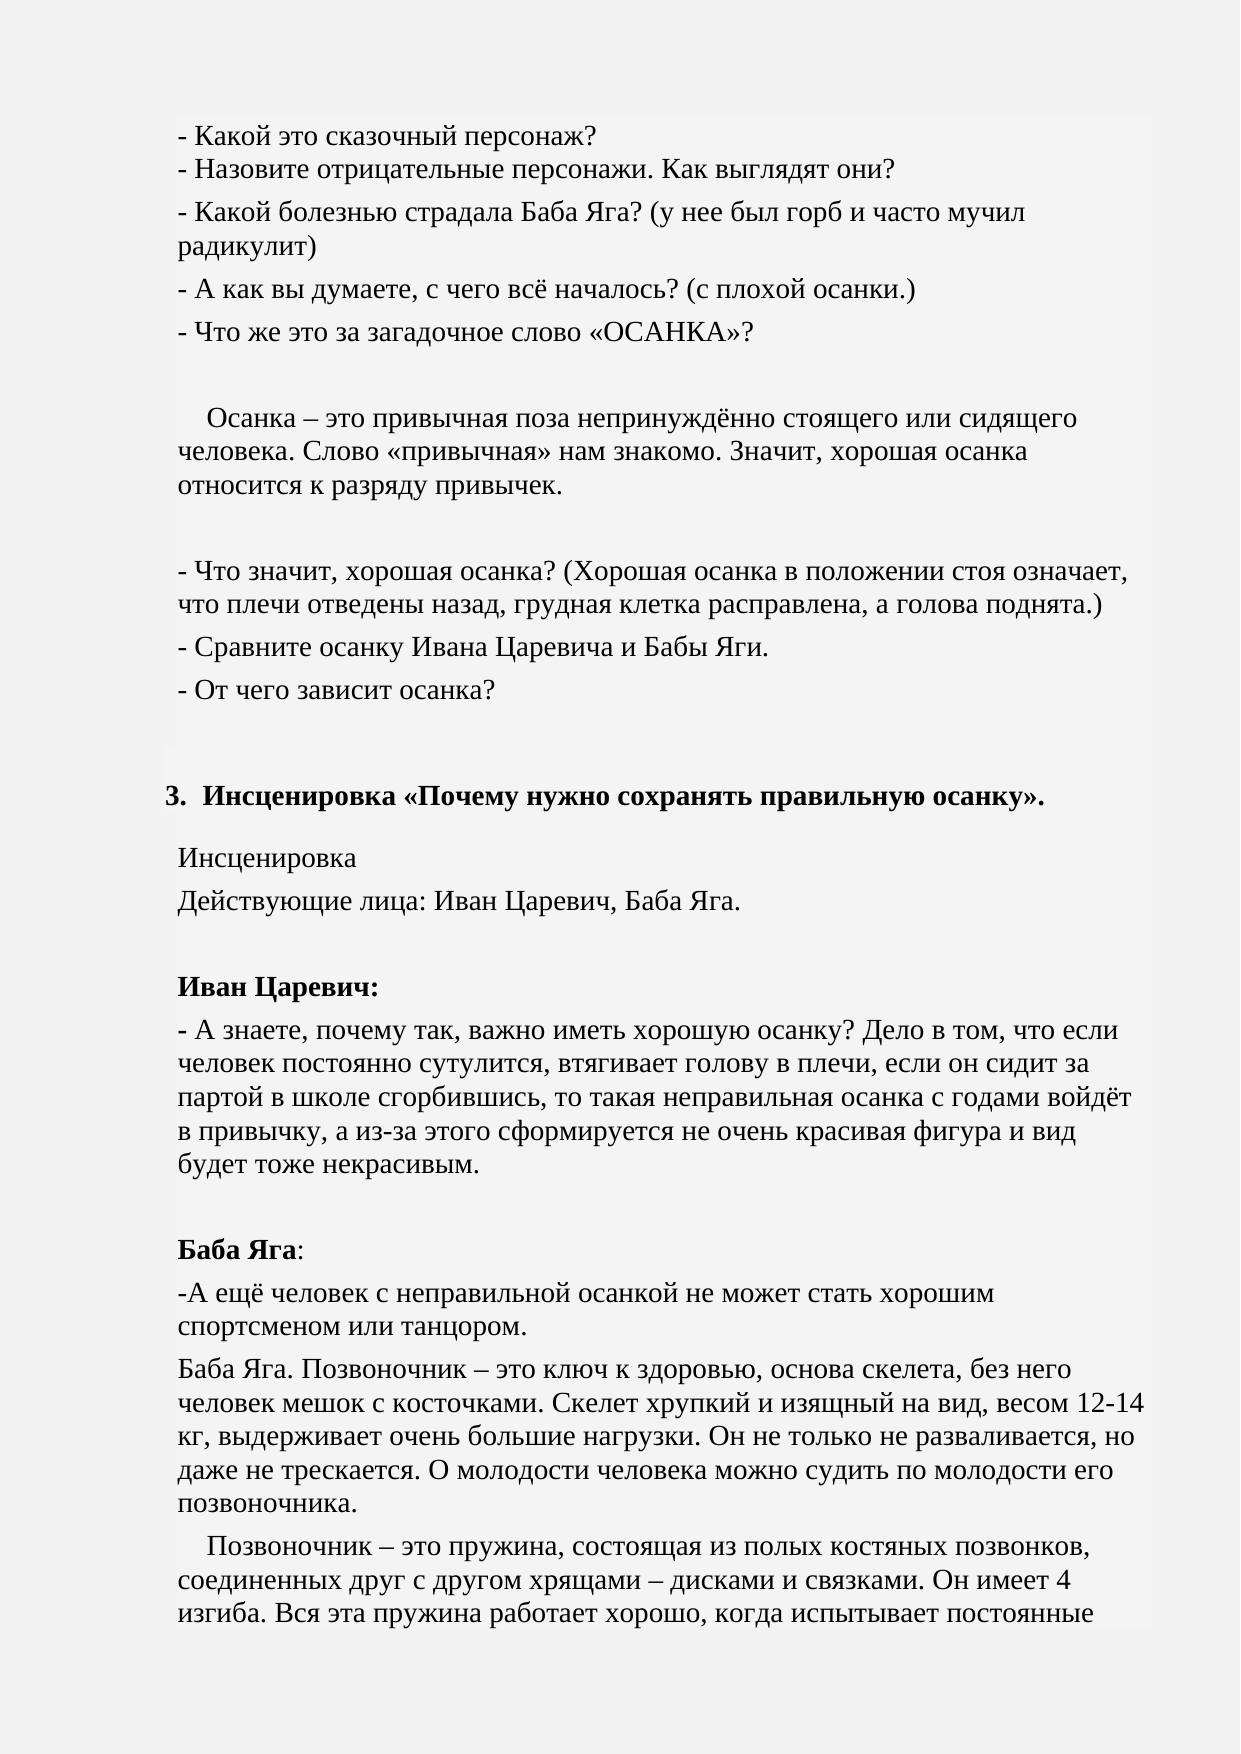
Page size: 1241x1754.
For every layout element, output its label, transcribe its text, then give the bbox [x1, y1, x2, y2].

text Осанка – это привычная поза непринуждённо стоящего или сидящего человека. Слово «привычная» нам знакомо. Значит, хорошая осанка относится к разряду привычек. [177, 400, 1152, 500]
text Инсценировка [177, 840, 1152, 874]
text - Что же это за загадочное слово «ОСАНКА»? [177, 314, 1152, 347]
text - Какой болезнью страдала Баба Яга? (у нее был горб и часто мучил радикулит) [177, 194, 1152, 262]
text - А как вы думаете, с чего всё началось? (с плохой осанки.) [177, 271, 1152, 304]
text - От чего зависит осанка? [177, 672, 1152, 706]
text Баба Яга: [177, 1232, 1152, 1266]
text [177, 1528, 1152, 1629]
text Действующие лица: Иван Царевич, Баба Яга. [177, 883, 1152, 917]
text -А ещё человек с неправильной осанкой не может стать хорошим спортсменом или танцором. [177, 1275, 1152, 1342]
text Баба Яга. Позвоночник – это ключ к здоровью, основа скелета, без него человек мешок с косточками. Скелет хрупкий и изящный на вид, весом 12-14 кг, выдерживает очень большие нагрузки. Он не только не разваливается, но даже не трескается. О молодости человека можно судить по молодости его позвоночника. [177, 1351, 1152, 1519]
list Инсценировка «Почему нужно сохранять правильную осанку». [165, 778, 1152, 811]
text Иван Царевич: [177, 969, 1152, 1003]
text - А знаете, почему так, важно иметь хорошую осанку? Дело в том, что если человек постоянно сутулится, втягивает голову в плечи, если он сидит за партой в школе сгорбившись, то такая неправильная осанка с годами войдёт в привычку, а из-за этого сформируется не очень красивая фигура и вид будет тоже некрасивым. [177, 1012, 1152, 1180]
text - Что значит, хорошая осанка? (Хорошая осанка в положении стоя означает, что плечи отведены назад, грудная клетка расправлена, а голова поднята.) [177, 553, 1152, 620]
text - Какой это сказочный персонаж? - Назовите отрицательные персонажи. Как выглядят они? [177, 118, 1152, 185]
text - Сравните осанку Ивана Царевича и Бабы Яги. [177, 629, 1152, 663]
